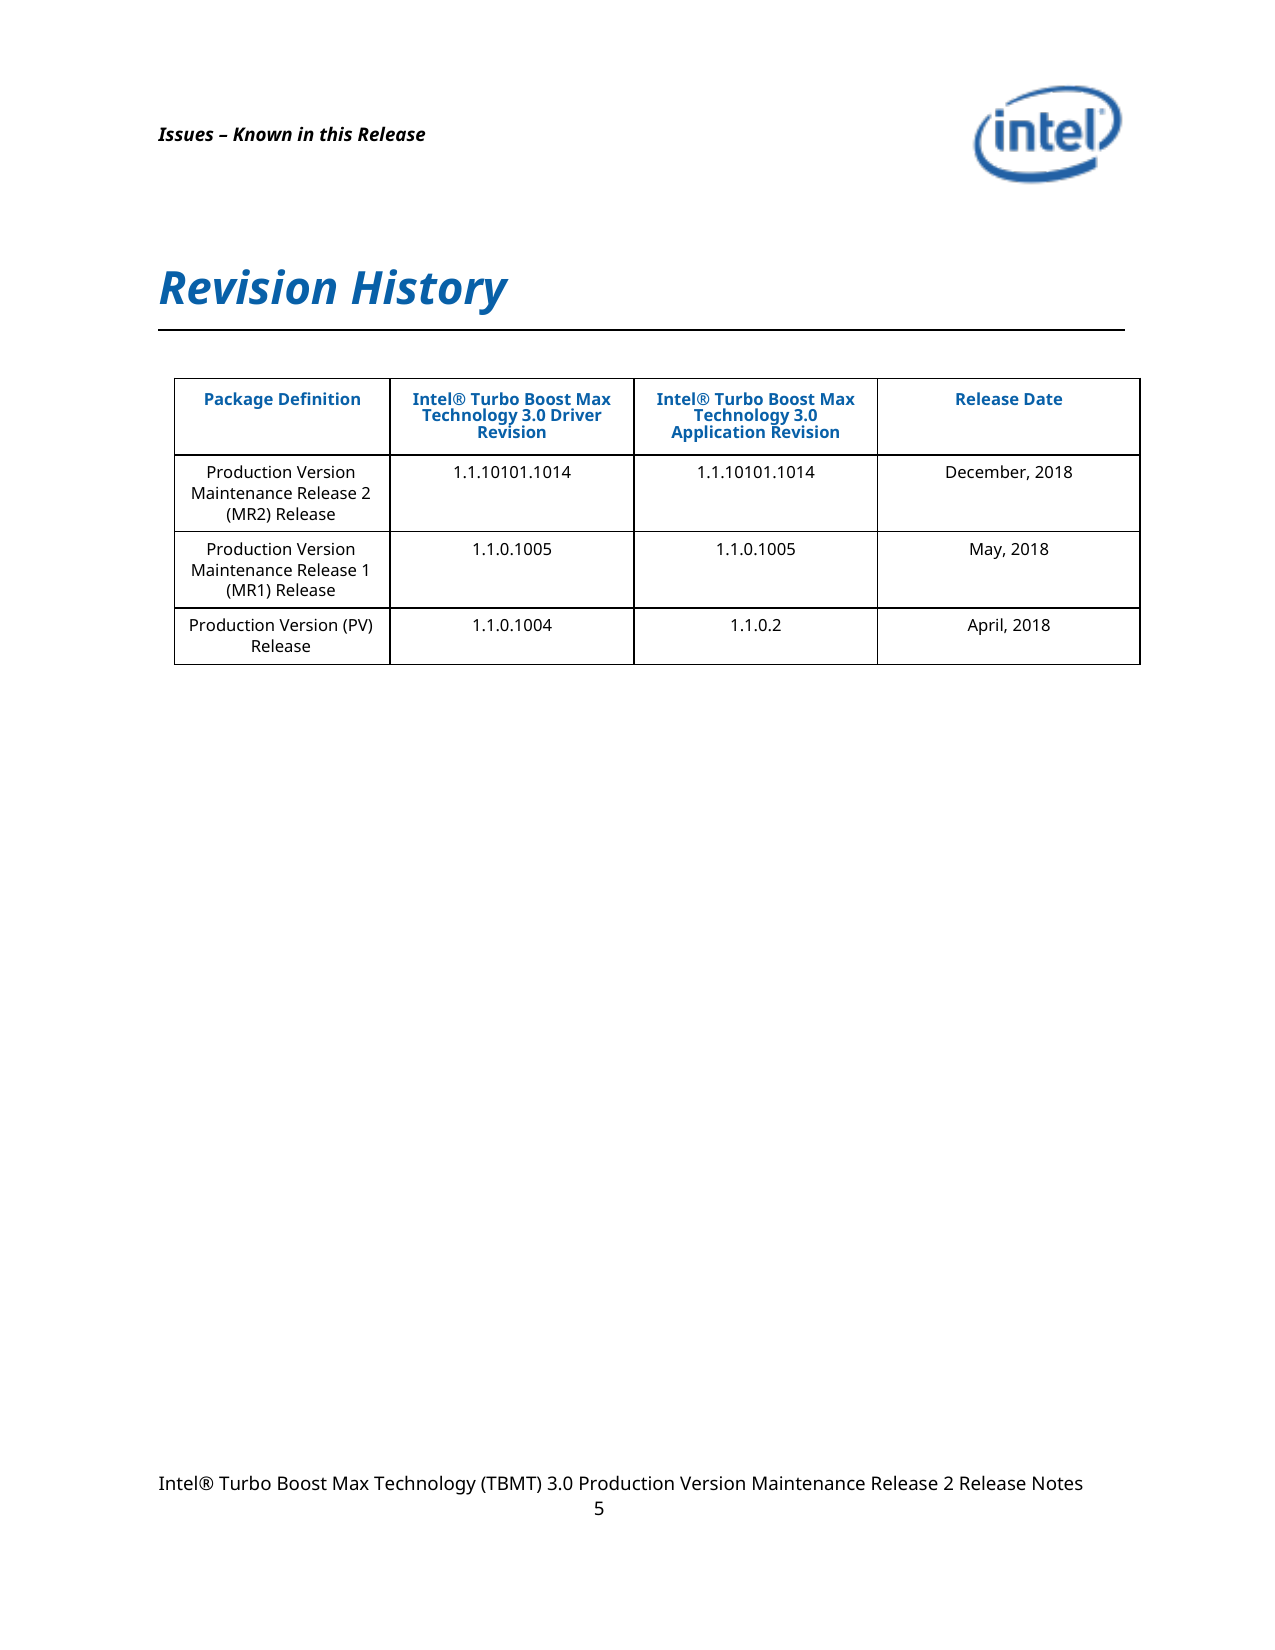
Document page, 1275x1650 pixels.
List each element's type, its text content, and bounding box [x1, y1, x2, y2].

table_header Release Date [878, 379, 1139, 454]
table_cell 1.1.0.1005 [391, 532, 633, 607]
table_header Intel® Turbo Boost Max Technology 3.0 Driver Revision [391, 379, 633, 454]
table_cell December, 2018 [878, 456, 1139, 531]
subtitle Revision History [158, 256, 1125, 329]
table_cell 1.1.0.1005 [635, 532, 877, 607]
table_cell Production Version Maintenance Release 1 (MR1) Release [175, 532, 389, 607]
table_header Package Definition [175, 379, 389, 454]
table_cell 1.1.10101.1014 [391, 456, 633, 531]
table_cell 1.1.0.2 [635, 609, 877, 664]
picture [946, 56, 1153, 213]
table_cell April, 2018 [878, 609, 1139, 664]
table_cell May, 2018 [878, 532, 1139, 607]
table_header Intel® Turbo Boost Max Technology 3.0 Application Revision [635, 379, 877, 454]
table_cell 1.1.0.1004 [391, 609, 633, 664]
table_cell Production Version Maintenance Release 2 (MR2) Release [175, 456, 389, 531]
table_cell Production Version (PV) Release [175, 609, 389, 664]
table_cell 1.1.10101.1014 [635, 456, 877, 531]
